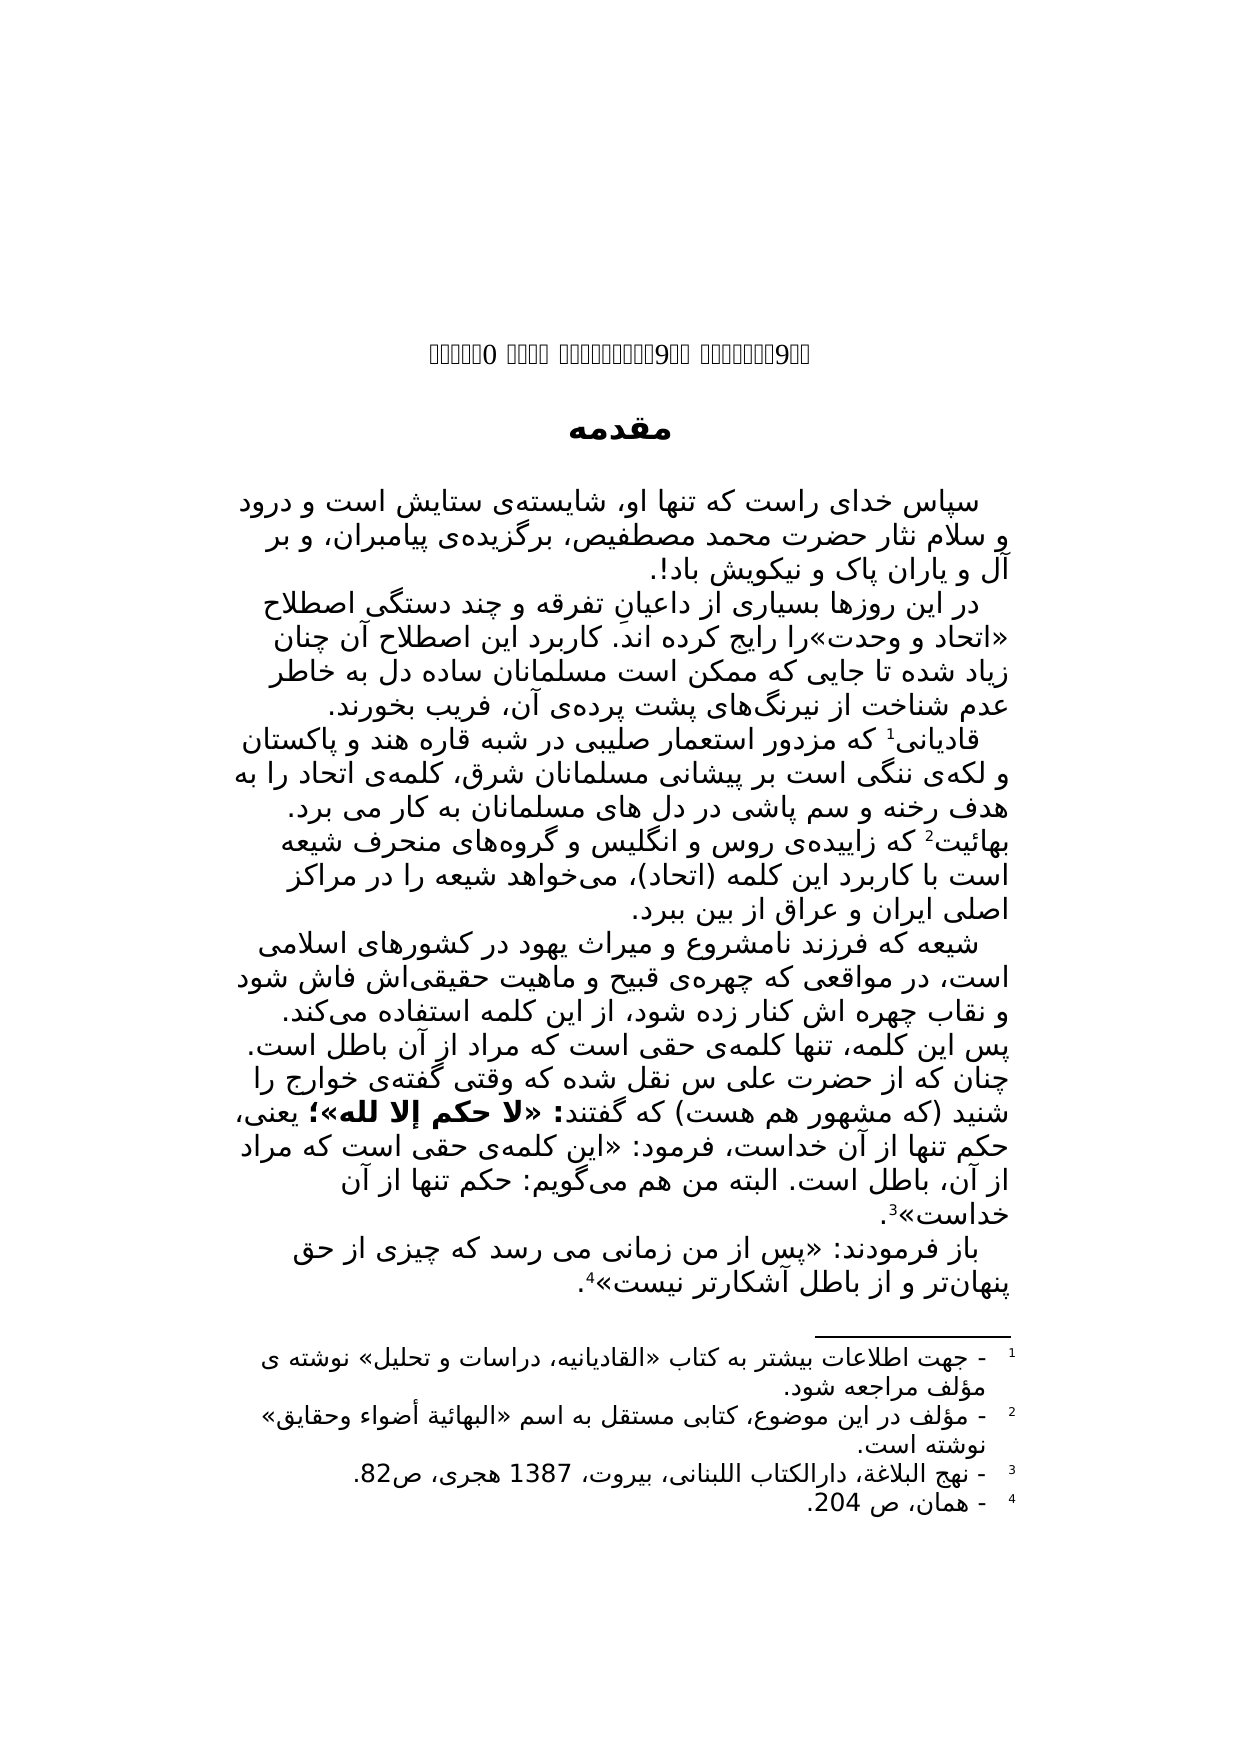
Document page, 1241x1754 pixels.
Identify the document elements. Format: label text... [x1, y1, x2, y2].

text مقدمه [230, 408, 1010, 447]
text در این روزها بسیاری از داعیانِ تفرقه و چند دستگی اصطلاح «اتحاد و وحدت»را رایج کرده اند. کاربرد این اصطلاح آن چنان زیاد شده تا جایی که ممکن است مسلمانان ساده دل به خاطر عدم شناخت از نیرنگ‌‌‌‌‌‌‌‌‌‌های پشت پرده‌‌‌‌‌‌‌‌‌‌‌ی‌ آن، فریب بخورند. [230, 586, 1010, 722]
text باز فرمودند: «پس از من زمانی می رسد كه چیزی از حق پنهان‌تر و از باطل آشکارتر نیست». [230, 1232, 1010, 1299]
text سپاس خدای راست که تنها او، شایسته‌‌‌‌ی ستایش است و درود و سلام نثار حضرت محمد مصطفیص، برگزیده‌‌‌ی پیامبران، و بر آل و یاران پاک و نیکویش باد!. [230, 484, 1010, 586]
text قادیانی که مزدور استعمار صلیبی در شبه قاره هند و پاکستان و لکه‌ی ننگی است بر پیشانی مسلمانان شرق، کلمه‌ی اتحاد را به هدف رخنه و سم پاشی در دل های مسلمانان به کار می برد. بهائیت که زاییده‌‌‌‌‌ی روس و انگلیس و گروه‌های منحرف شیعه است با کاربرد این کلمه (اتحاد)، می‌خواهد شیعه را در مراکز اصلی ایران و عراق از بین ببرد. [230, 722, 1010, 926]
text شیعه که فرزند نامشروع و میراث یهود در کشورهای اسلامی است، در مواقعی که چهره‌ی قبیح و ماهيت حقیقی‌اش فاش شود و نقاب چهره اش کنار زده شود، از این کلمه استفاده می‌کند. پس این کلمه، تنها کلمه‌‌‌‌‌‌‌‌‌‌‌‌‌ی حقی است که مراد از آن باطل است. چنان که از حضرت علی س نقل شده که وقتی گفته‌ی خوارج را شنید (که مشهور هم هست) که گفتند: «لا حکم إلا لله»؛ یعنی، حکم تنها از آن خداست، فرمود: «این کلمه‌ی حقی است که مراد از آن، باطل است. البته من هم می‌گویم: حکم تنها از آن خداست». [230, 926, 1010, 1232]
